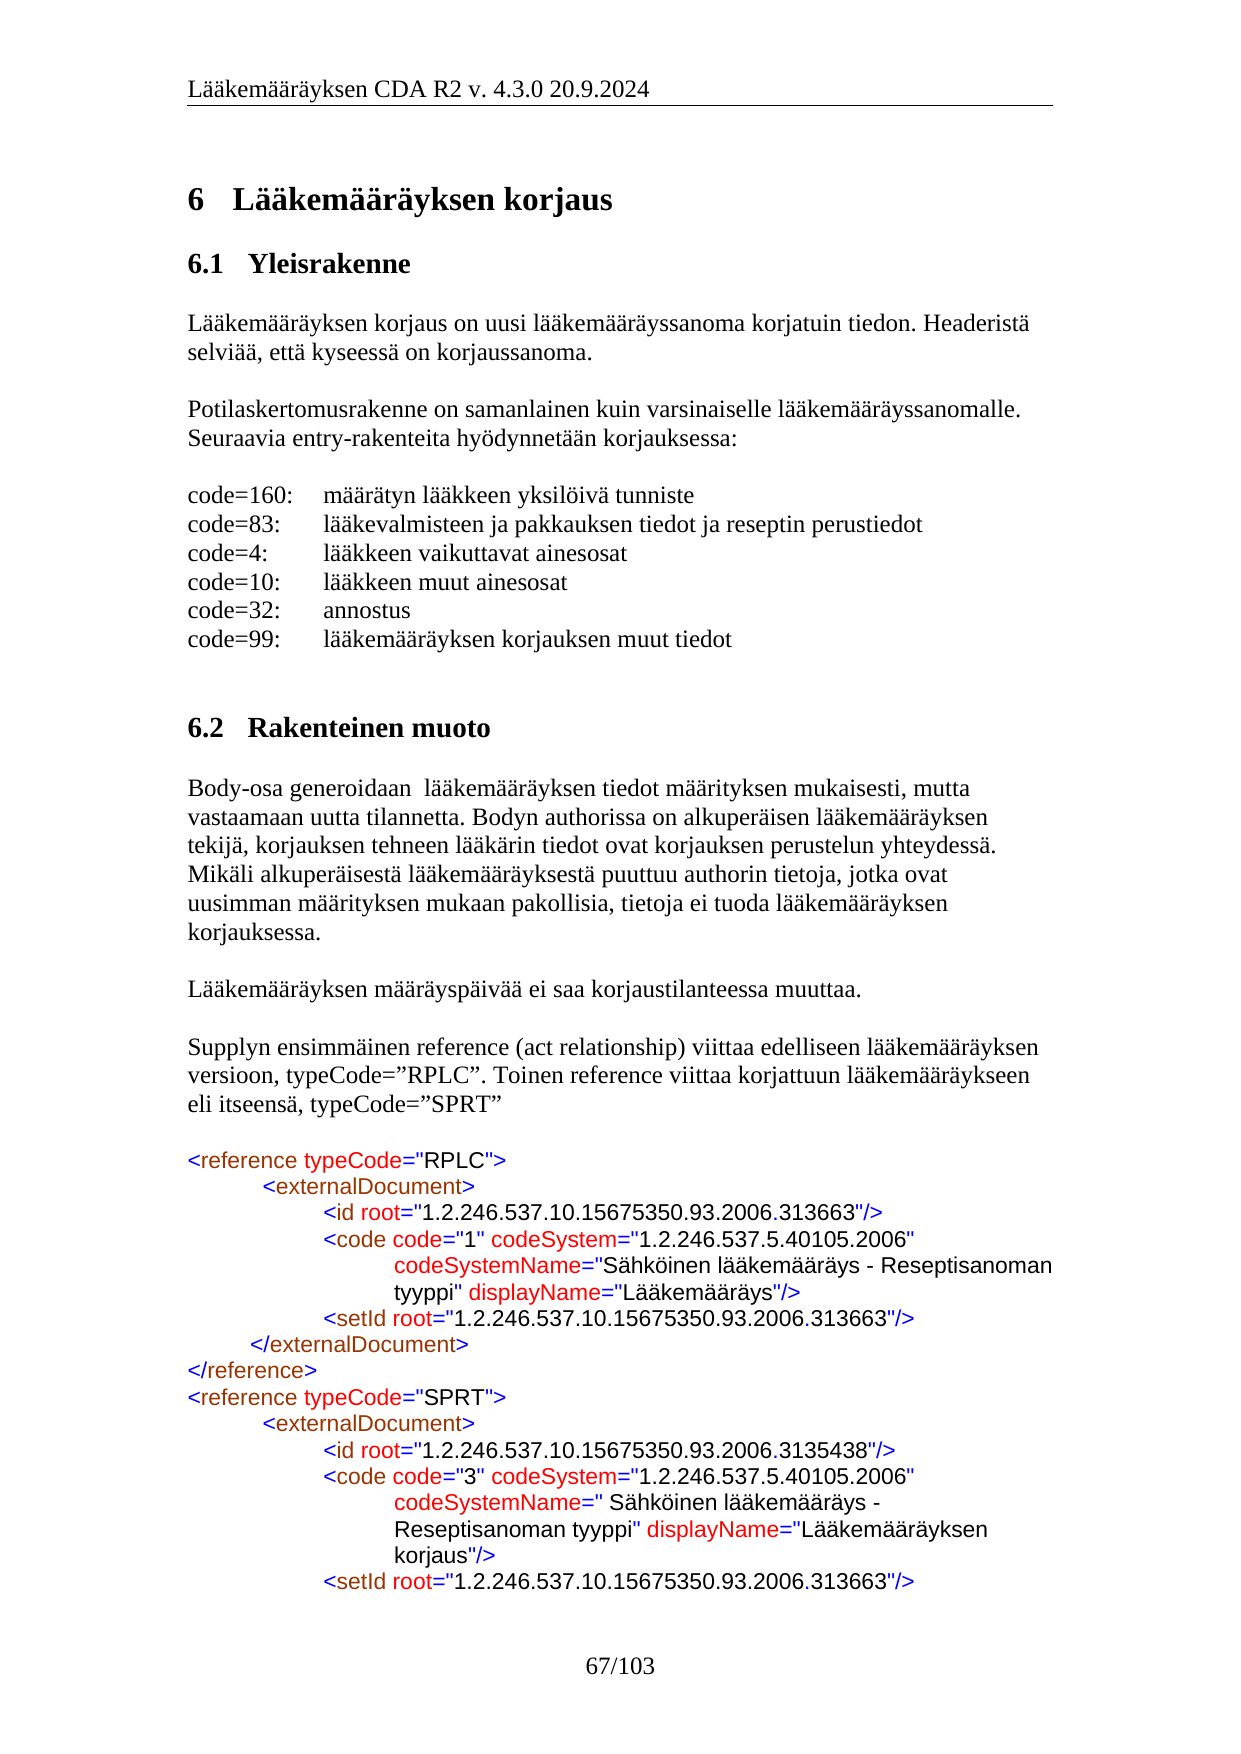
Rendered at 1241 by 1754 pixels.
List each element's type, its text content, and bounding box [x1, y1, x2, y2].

text code=99: lääkemääräyksen korjauksen muut tiedot [187, 624, 1053, 653]
text <externalDocument> [187, 1173, 1053, 1199]
subtitle Rakenteinen muoto [187, 711, 1053, 744]
subtitle Yleisrakenne [187, 246, 1053, 279]
text code=83: lääkevalmisteen ja pakkauksen tiedot ja reseptin perustiedot [187, 509, 1053, 538]
subtitle Lääkemääräyksen korjaus [187, 179, 1053, 217]
text code=4: lääkkeen vaikuttavat ainesosat [187, 538, 1053, 567]
text code=32: annostus [187, 596, 1053, 624]
text <setId root="1.2.246.537.10.15675350.93.2006.313663"/> [187, 1305, 1053, 1331]
text <id root="1.2.246.537.10.15675350.93.2006.313663"/> [187, 1199, 1053, 1226]
text code=160: määrätyn lääkkeen yksilöivä tunniste [187, 481, 1053, 509]
text <code code="1" codeSystem="1.2.246.537.5.40105.2006" codeSystemName="Sähköinen lääkemääräys - Reseptisanoman tyyppi" displayName="Lääkemääräys"/> [323, 1226, 1053, 1305]
text </externalDocument> [187, 1331, 1053, 1357]
text Body-osa generoidaan lääkemääräyksen tiedot määrityksen mukaisesti, mutta vastaamaan uutta tilannetta. Bodyn authorissa on alkuperäisen lääkemääräyksen tekijä, korjauksen tehneen lääkärin tiedot ovat korjauksen perustelun yhteydessä. Mikäli alkuperäisestä lääkemääräyksestä puuttuu authorin tietoja, jotka ovat uusimman määrityksen mukaan pakollisia, tietoja ei tuoda lääkemääräyksen korjauksessa. [187, 773, 1053, 945]
text <externalDocument> [187, 1410, 1053, 1437]
text <id root="1.2.246.537.10.15675350.93.2006.3135438"/> [187, 1437, 1053, 1463]
text Supplyn ensimmäinen reference (act relationship) viittaa edelliseen lääkemääräyksen versioon, typeCode=”RPLC”. Toinen reference viittaa korjattuun lääkemääräykseen eli itseensä, typeCode=”SPRT” [187, 1032, 1053, 1118]
text Lääkemääräyksen määräyspäivää ei saa korjaustilanteessa muuttaa. [187, 974, 1053, 1003]
text Lääkemääräyksen korjaus on uusi lääkemääräyssanoma korjatuin tiedon. Headeristä selviää, että kyseessä on korjaussanoma. [187, 308, 1053, 366]
text code=10: lääkkeen muut ainesosat [187, 567, 1053, 596]
text Potilaskertomusrakenne on samanlainen kuin varsinaiselle lääkemääräyssanomalle. Seuraavia entry-rakenteita hyödynnetään korjauksessa: [187, 394, 1053, 452]
text <reference typeCode="RPLC"> [187, 1147, 1053, 1173]
text <reference typeCode="SPRT"> [187, 1384, 1053, 1410]
text </reference> [187, 1357, 1053, 1384]
text <code code="3" codeSystem="1.2.246.537.5.40105.2006" codeSystemName=" Sähköinen lääkemääräys - Reseptisanoman tyyppi" displayName="Lääkemääräyksen korjaus"/> [496, 1463, 1053, 1568]
text <setId root="1.2.246.537.10.15675350.93.2006.313663"/> [187, 1568, 1053, 1595]
